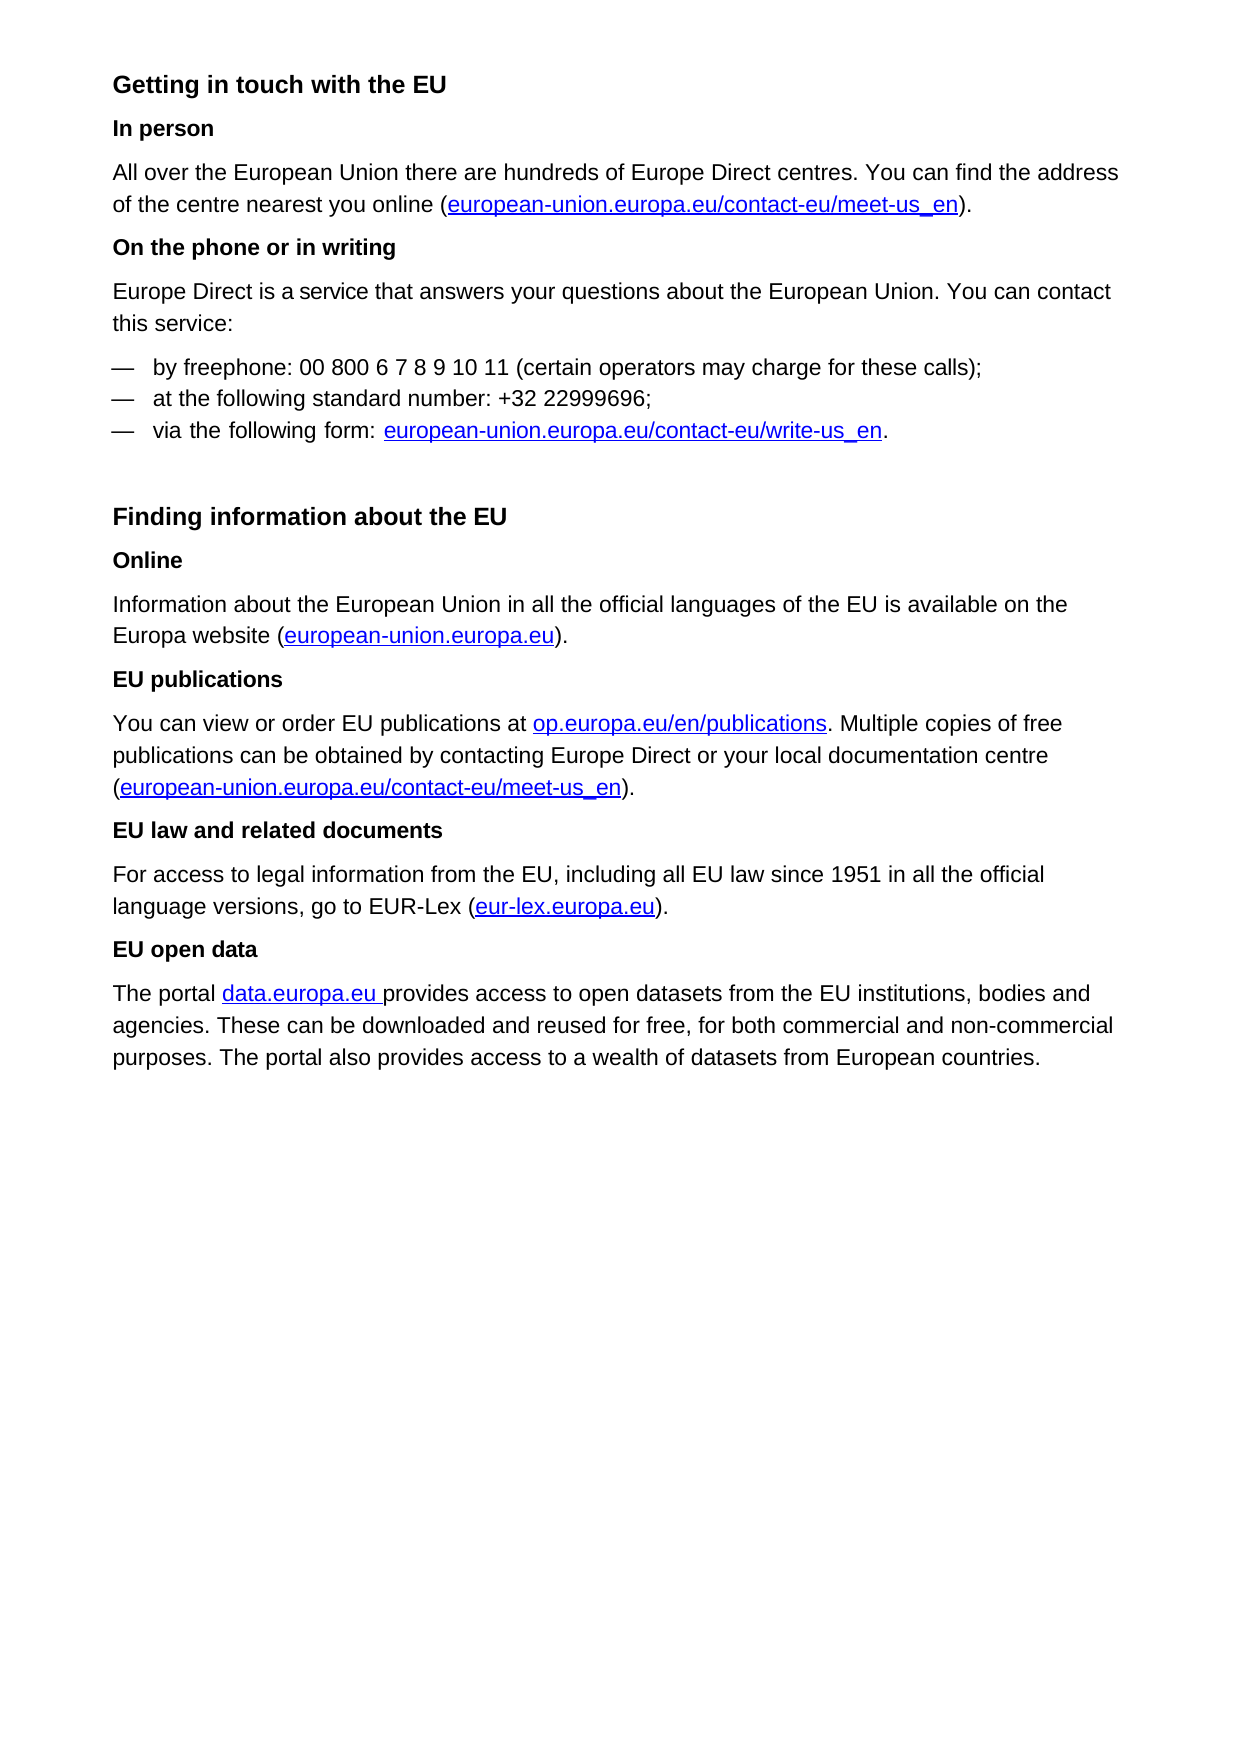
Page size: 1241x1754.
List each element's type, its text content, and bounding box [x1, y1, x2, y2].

subtitle Finding information about the EU [112, 502, 1137, 531]
subtitle In person [112, 115, 1137, 141]
text You can view or order EU publications at op.europa.eu/en/publications. Multiple copies of free publications can be obtained by contacting Europe Direct or your local documentation centre (european-union.europa.eu/contact-eu/meet-us_en). [112, 710, 1137, 800]
subtitle EU publications [112, 666, 1137, 692]
text For access to legal information from the EU, including all EU law since 1951 in all the official language versions, go to EUR-Lex (eur-lex.europa.eu). [112, 861, 1137, 919]
text Europe Direct is a service that answers your questions about the European Union. You can contact this service: [112, 278, 1137, 336]
text Information about the European Union in all the official languages of the EU is available on the Europa website (european-union.europa.eu). [112, 591, 1137, 649]
text The portal data.europa.eu provides access to open datasets from the EU institutions, bodies and agencies. These can be downloaded and reused for free, for both commercial and non-commercial purposes. The portal also provides access to a wealth of datasets from European countries. [112, 980, 1137, 1070]
list by freephone: 00 800 6 7 8 9 10 11 (certain operators may charge for these calls); [111, 353, 1137, 380]
subtitle Getting in touch with the EU [112, 70, 1137, 99]
subtitle EU open data [112, 936, 1137, 963]
list at the following standard number: +32 22999696; [111, 385, 1137, 412]
list via the following form: european-union.europa.eu/contact-eu/write-us_en. [111, 417, 1137, 443]
subtitle EU law and related documents [112, 817, 1137, 843]
subtitle On the phone or in writing [112, 234, 1137, 261]
subtitle Online [112, 547, 1137, 573]
text All over the European Union there are hundreds of Europe Direct centres. You can find the address of the centre nearest you online (european-union.europa.eu/contact-eu/meet-us_en). [112, 159, 1137, 217]
